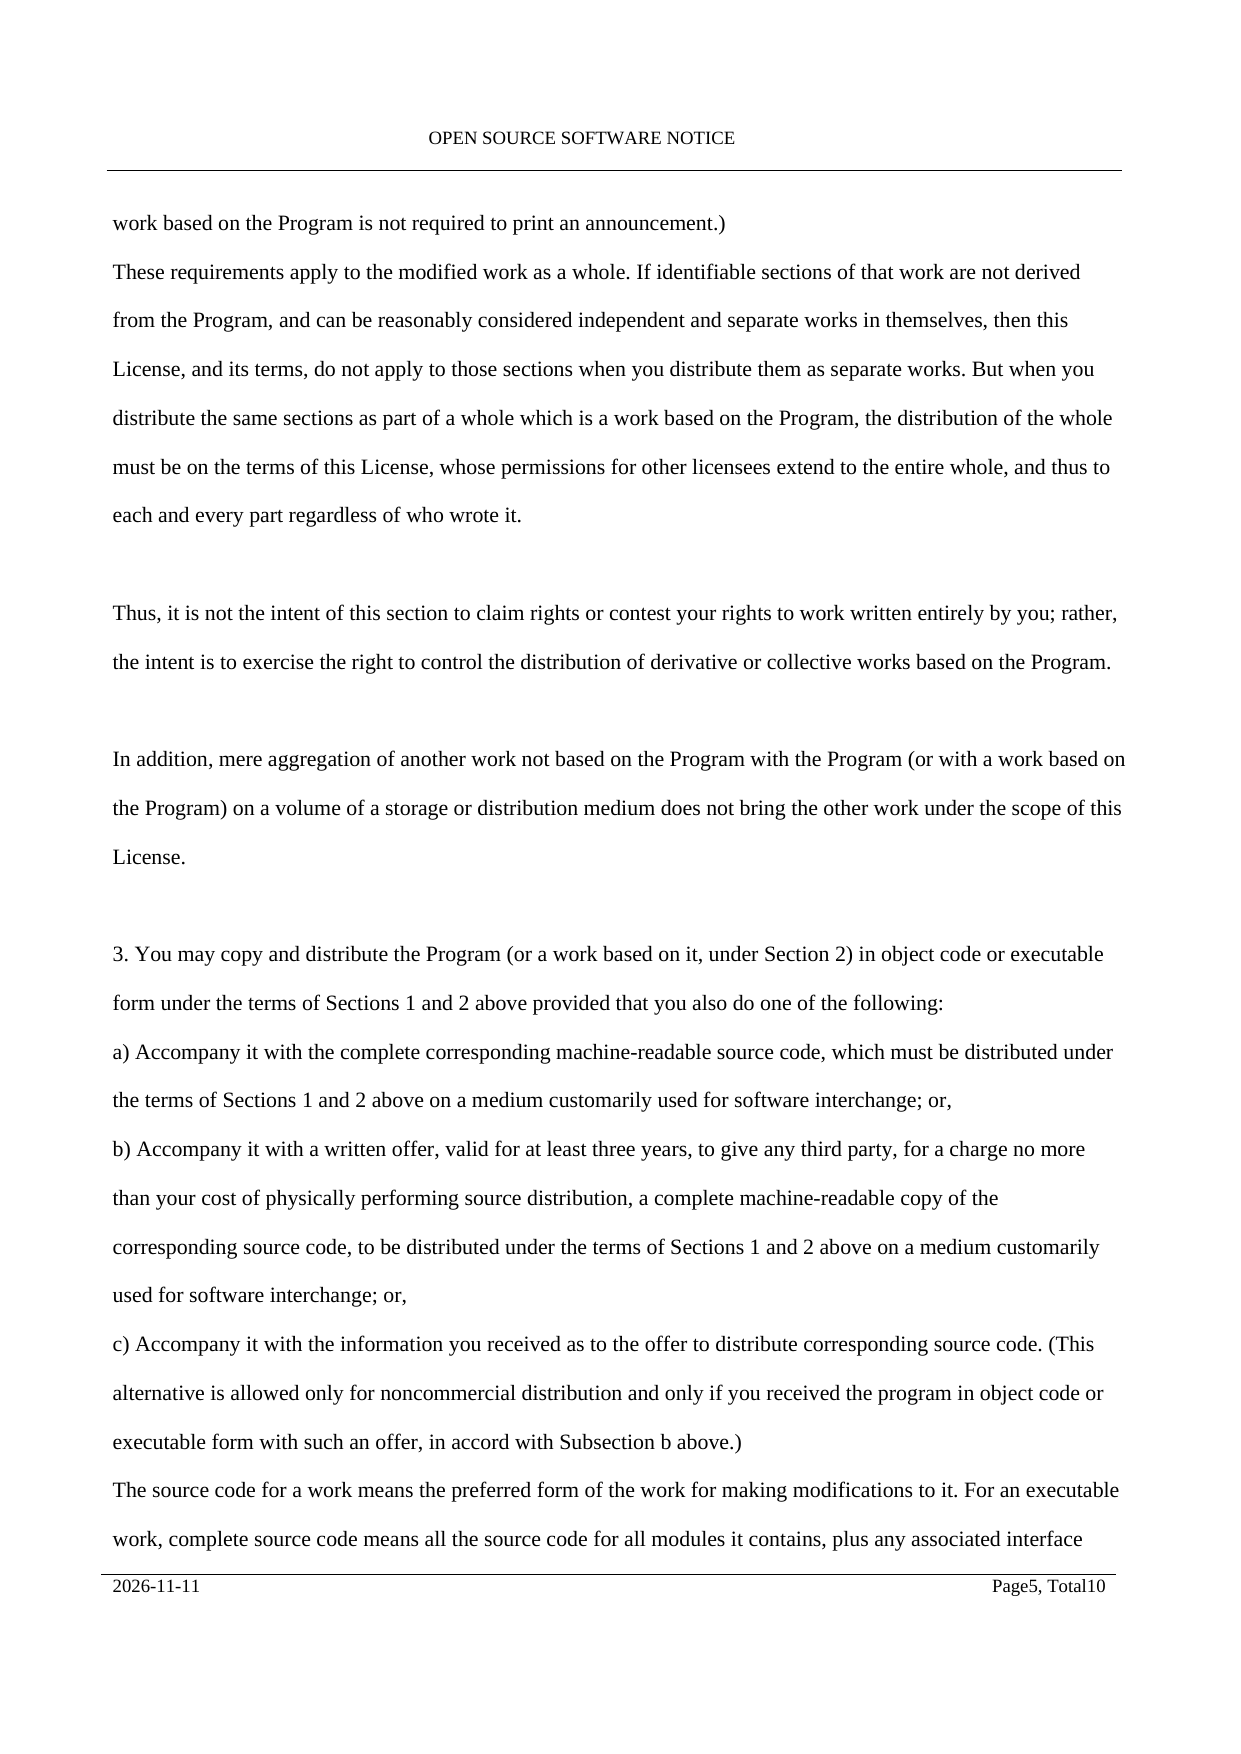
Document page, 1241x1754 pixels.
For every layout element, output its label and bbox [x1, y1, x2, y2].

text [112, 206, 1128, 1555]
